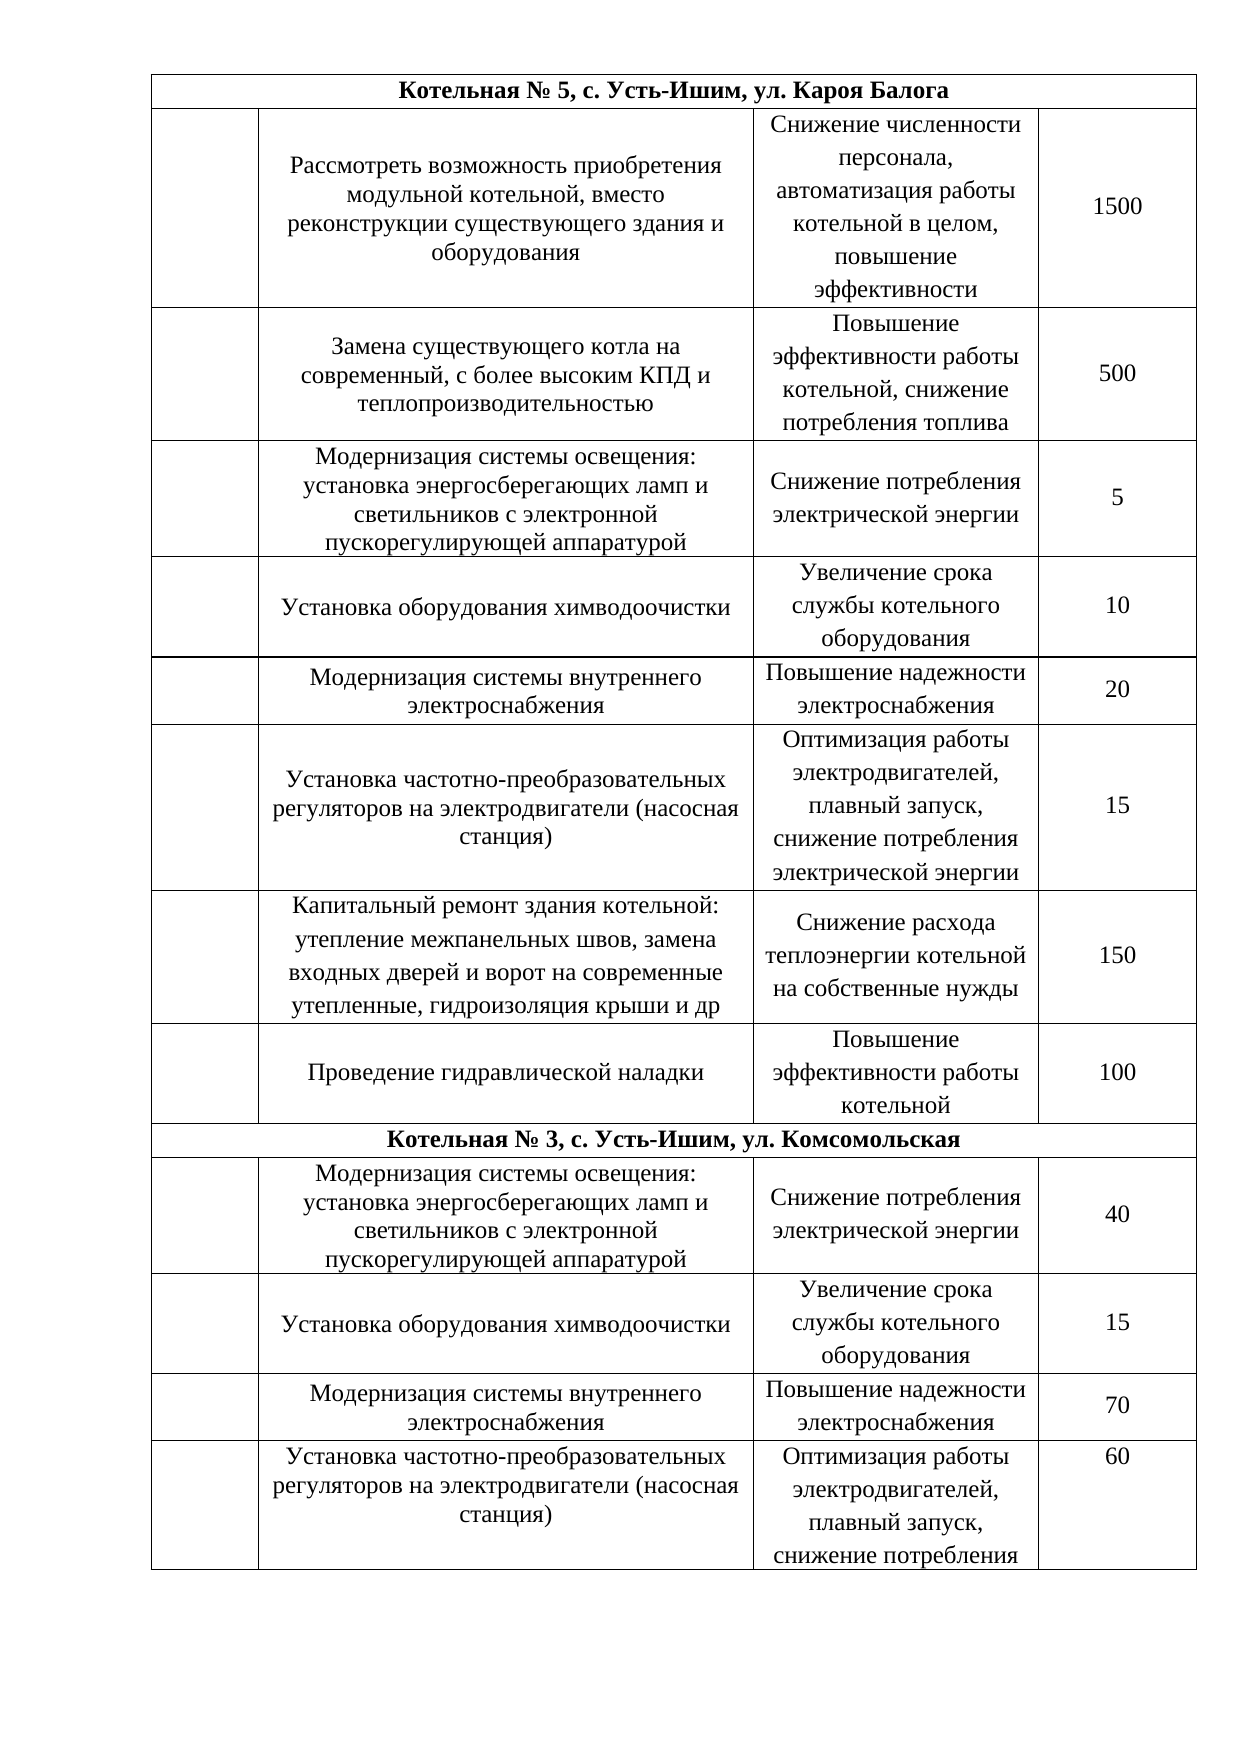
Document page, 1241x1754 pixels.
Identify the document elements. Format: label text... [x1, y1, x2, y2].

table_cell [152, 109, 258, 307]
table_cell 20 [1039, 658, 1196, 723]
table_cell Котельная № 5, с. Усть-Ишим, ул. Кароя Балога [152, 75, 1196, 108]
table_cell Модернизация системы внутреннего электроснабжения [259, 1374, 753, 1440]
table_cell 1500 [1039, 109, 1196, 307]
table_cell 5 [1039, 441, 1196, 556]
table_cell Повышение эффективности работы котельной, снижение потребления топлива [754, 308, 1038, 440]
table_cell [152, 1374, 258, 1440]
table_cell 150 [1039, 891, 1196, 1023]
table_cell [152, 441, 258, 556]
table_cell Рассмотреть возможность приобретения модульной котельной, вместо реконструкции существующего здания и оборудования [259, 109, 753, 307]
table_cell [152, 658, 258, 723]
table_cell Снижение потребления электрической энергии [754, 441, 1038, 556]
table_cell [152, 1441, 258, 1569]
table_cell Повышение надежности электроснабжения [754, 658, 1038, 723]
table_cell Замена существующего котла на современный, с более высоким КПД и теплопроизводительностью [259, 308, 753, 440]
table_cell Котельная № 3, с. Усть-Ишим, ул. Комсомольская [152, 1124, 1196, 1157]
table_cell Установка оборудования химводоочистки [259, 557, 753, 656]
table_cell [152, 308, 258, 440]
table_cell Снижение расхода теплоэнергии котельной на собственные нужды [754, 891, 1038, 1023]
table_cell 70 [1039, 1374, 1196, 1440]
table_cell [152, 1158, 258, 1273]
table_cell [152, 725, 258, 889]
table_cell 100 [1039, 1024, 1196, 1123]
table_cell Снижение численности персонала, автоматизация работы котельной в целом, повышение эффективности [754, 109, 1038, 307]
table_cell Проведение гидравлической наладки [259, 1024, 753, 1123]
table_cell 15 [1039, 725, 1196, 889]
table_cell [152, 891, 258, 1023]
table_cell Увеличение срока службы котельного оборудования [754, 557, 1038, 656]
table_cell Модернизация системы внутреннего электроснабжения [259, 658, 753, 723]
table_cell [152, 557, 258, 656]
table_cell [259, 1441, 753, 1569]
table_cell [152, 1024, 258, 1123]
table_cell Увеличение срока службы котельного оборудования [754, 1274, 1038, 1373]
table_cell Оптимизация работы электродвигателей, плавный запуск, снижение потребления электрической энергии [754, 725, 1038, 889]
table_cell [152, 1274, 258, 1373]
table_cell Снижение потребления электрической энергии [754, 1158, 1038, 1273]
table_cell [754, 1441, 1038, 1569]
table_cell Повышение надежности электроснабжения [754, 1374, 1038, 1440]
table_cell 60 [1039, 1441, 1196, 1569]
table_cell Капитальный ремонт здания котельной: утепление межпанельных швов, замена входных дверей и ворот на современные утепленные, гидроизоляция крыши и др [259, 891, 753, 1023]
table_cell Модернизация системы освещения: установка энергосберегающих ламп и светильников с электронной пускорегулирующей аппаратурой [259, 441, 753, 556]
table_cell Установка оборудования химводоочистки [259, 1274, 753, 1373]
table_cell Установка частотно-преобразовательных регуляторов на электродвигатели (насосная станция) [259, 725, 753, 889]
table_cell 15 [1039, 1274, 1196, 1373]
table_cell 500 [1039, 308, 1196, 440]
table_cell Модернизация системы освещения: установка энергосберегающих ламп и светильников с электронной пускорегулирующей аппаратурой [259, 1158, 753, 1273]
table_cell Повышение эффективности работы котельной [754, 1024, 1038, 1123]
table_cell 10 [1039, 557, 1196, 656]
table_cell 40 [1039, 1158, 1196, 1273]
